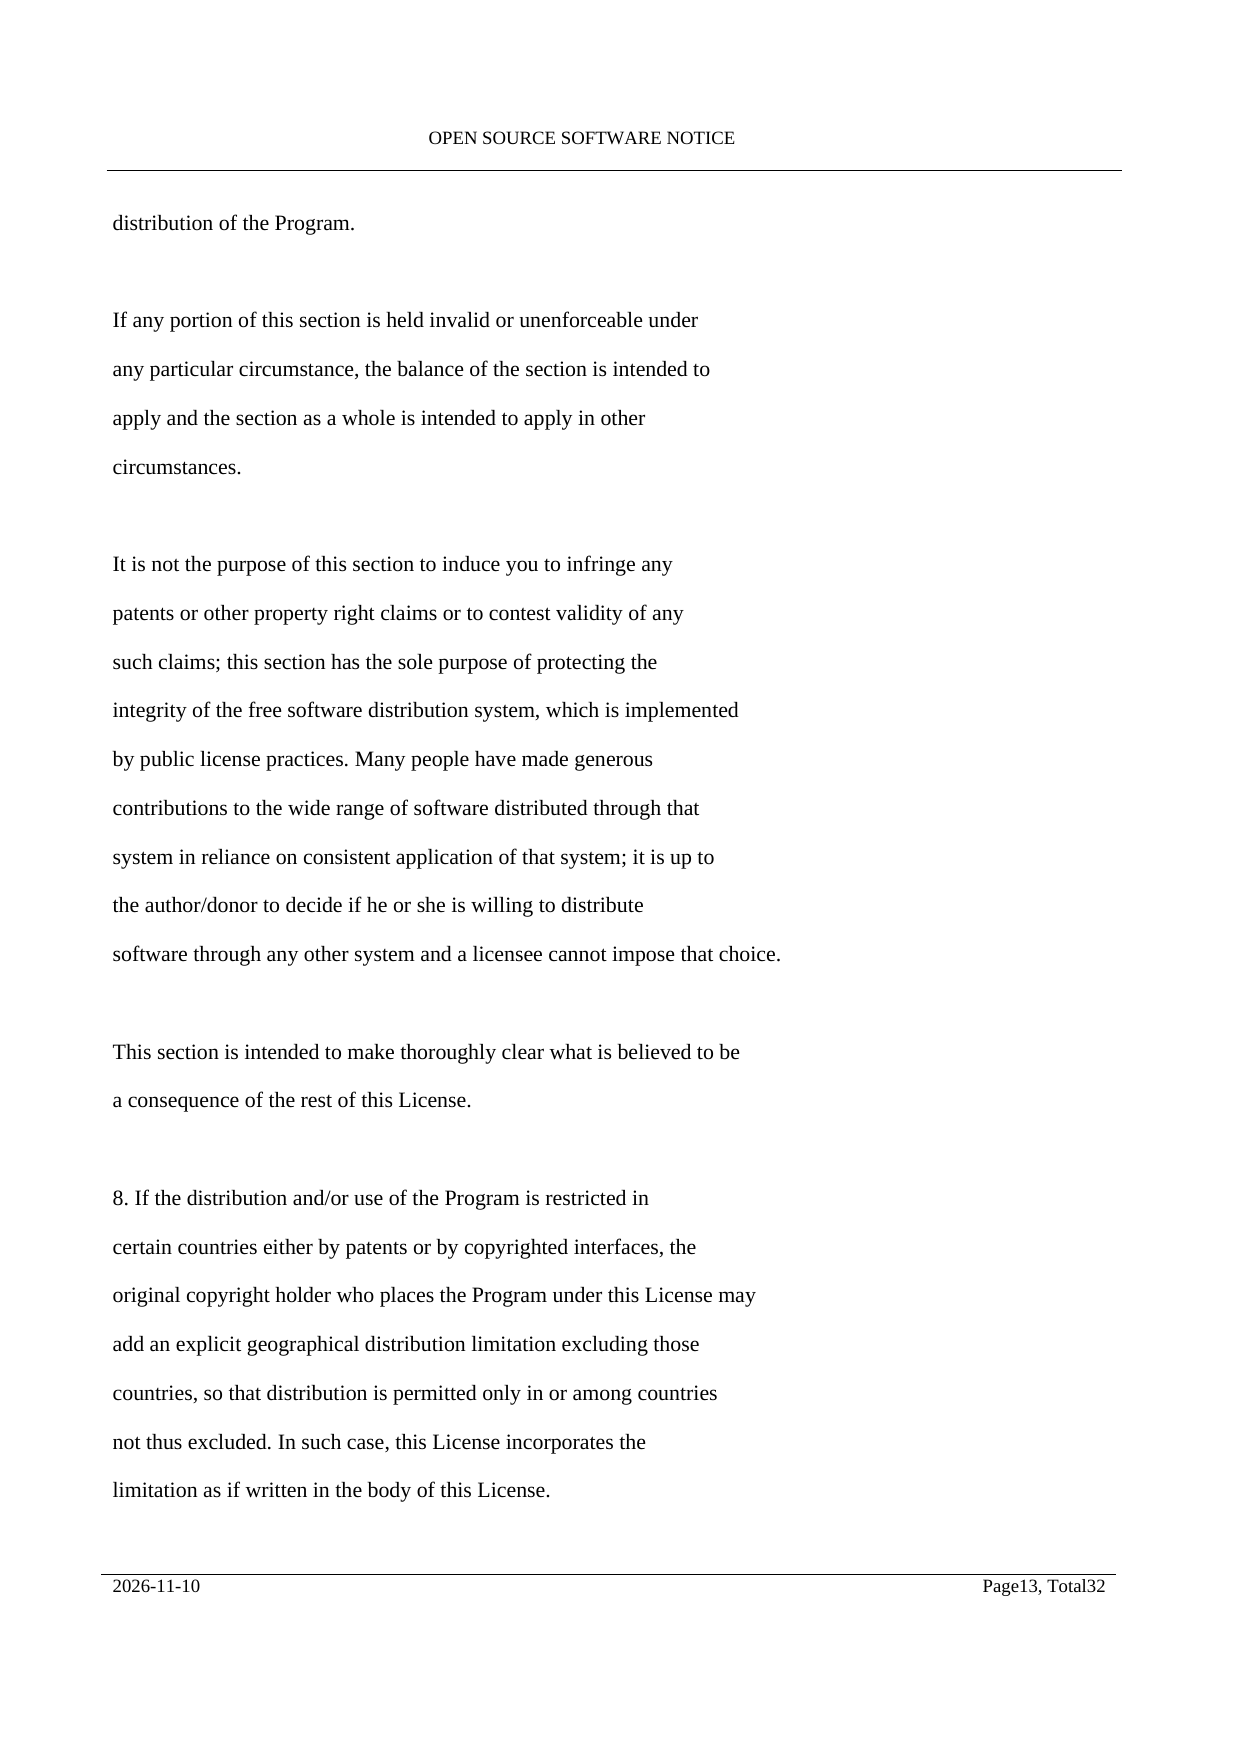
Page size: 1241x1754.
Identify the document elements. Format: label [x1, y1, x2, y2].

text [112, 206, 1128, 1506]
